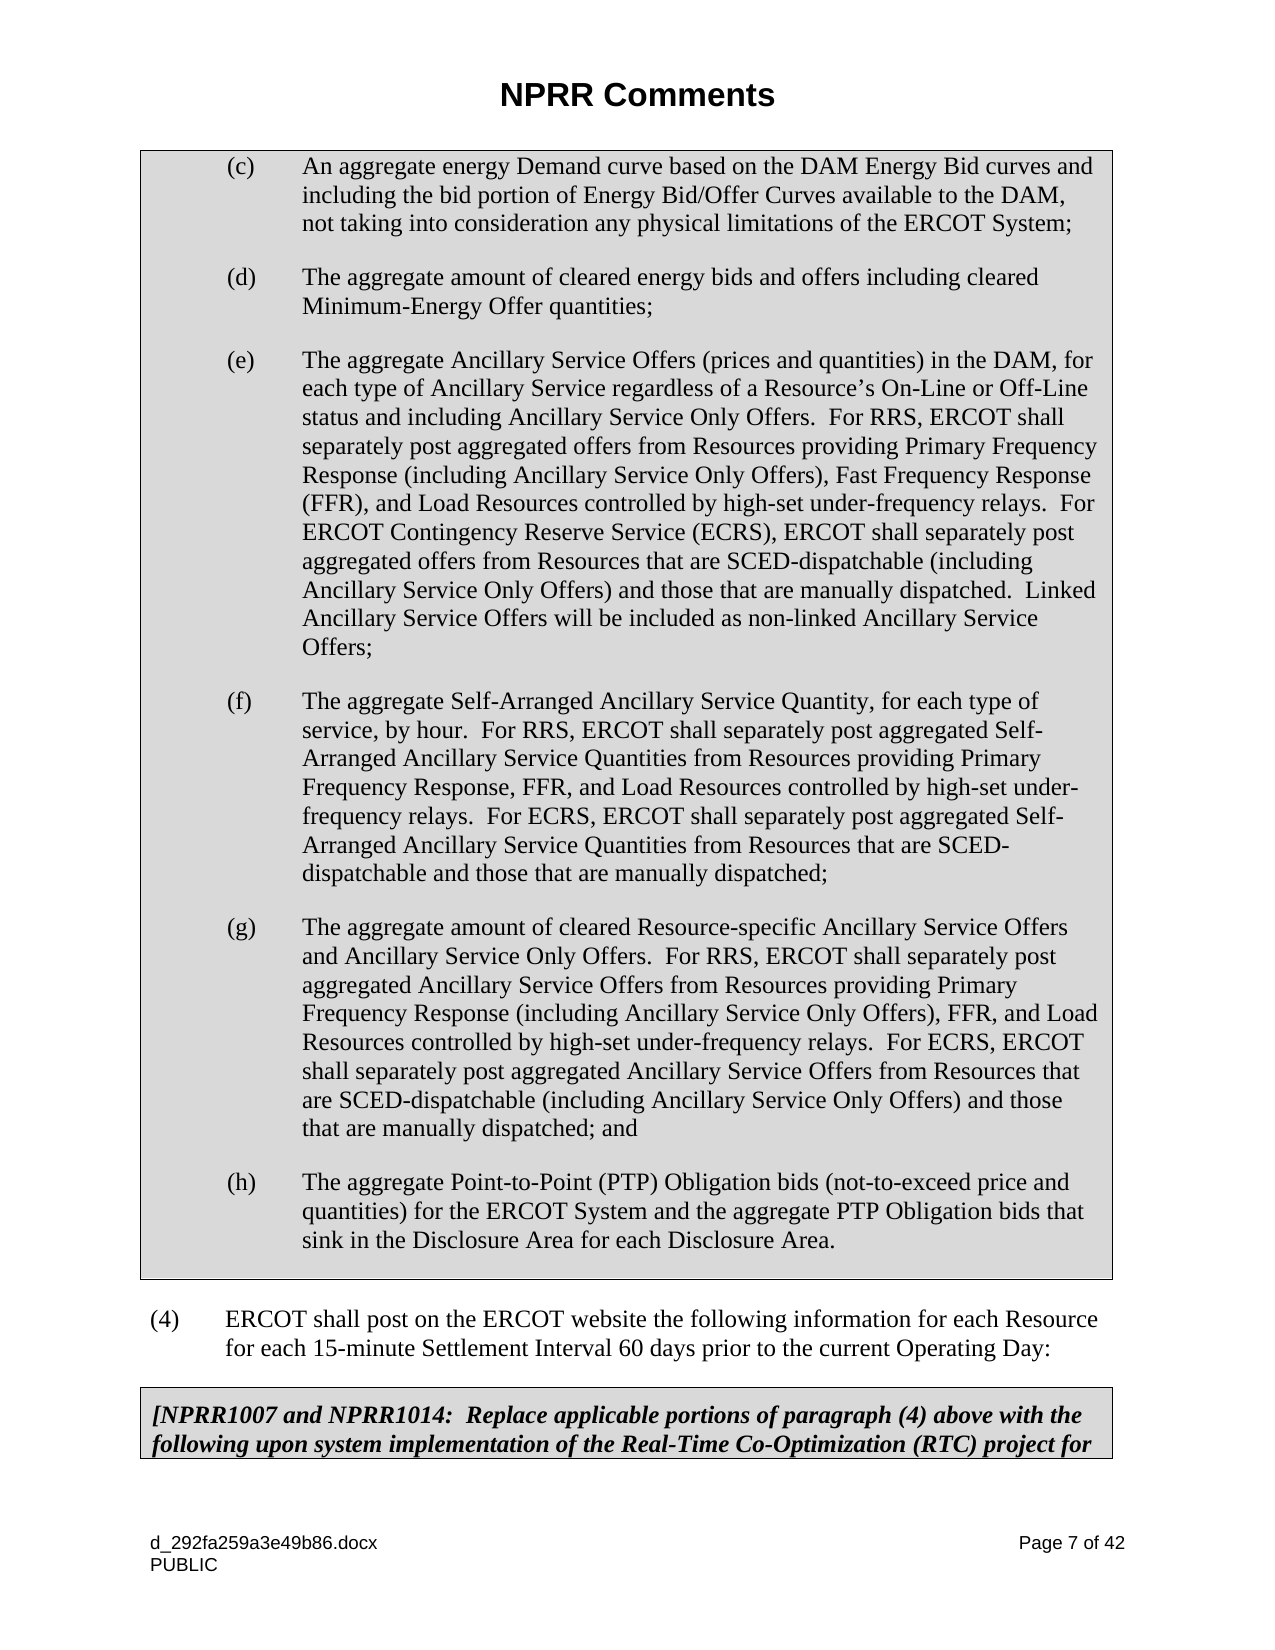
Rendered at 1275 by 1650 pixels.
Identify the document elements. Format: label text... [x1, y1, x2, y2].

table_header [141, 151, 1112, 1278]
text (4) ERCOT shall post on the ERCOT website the following information for each Resource for each 15-minute Settlement Interval 60 days prior to the current Operating Day: [150, 1304, 1125, 1362]
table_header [141, 1388, 1112, 1458]
